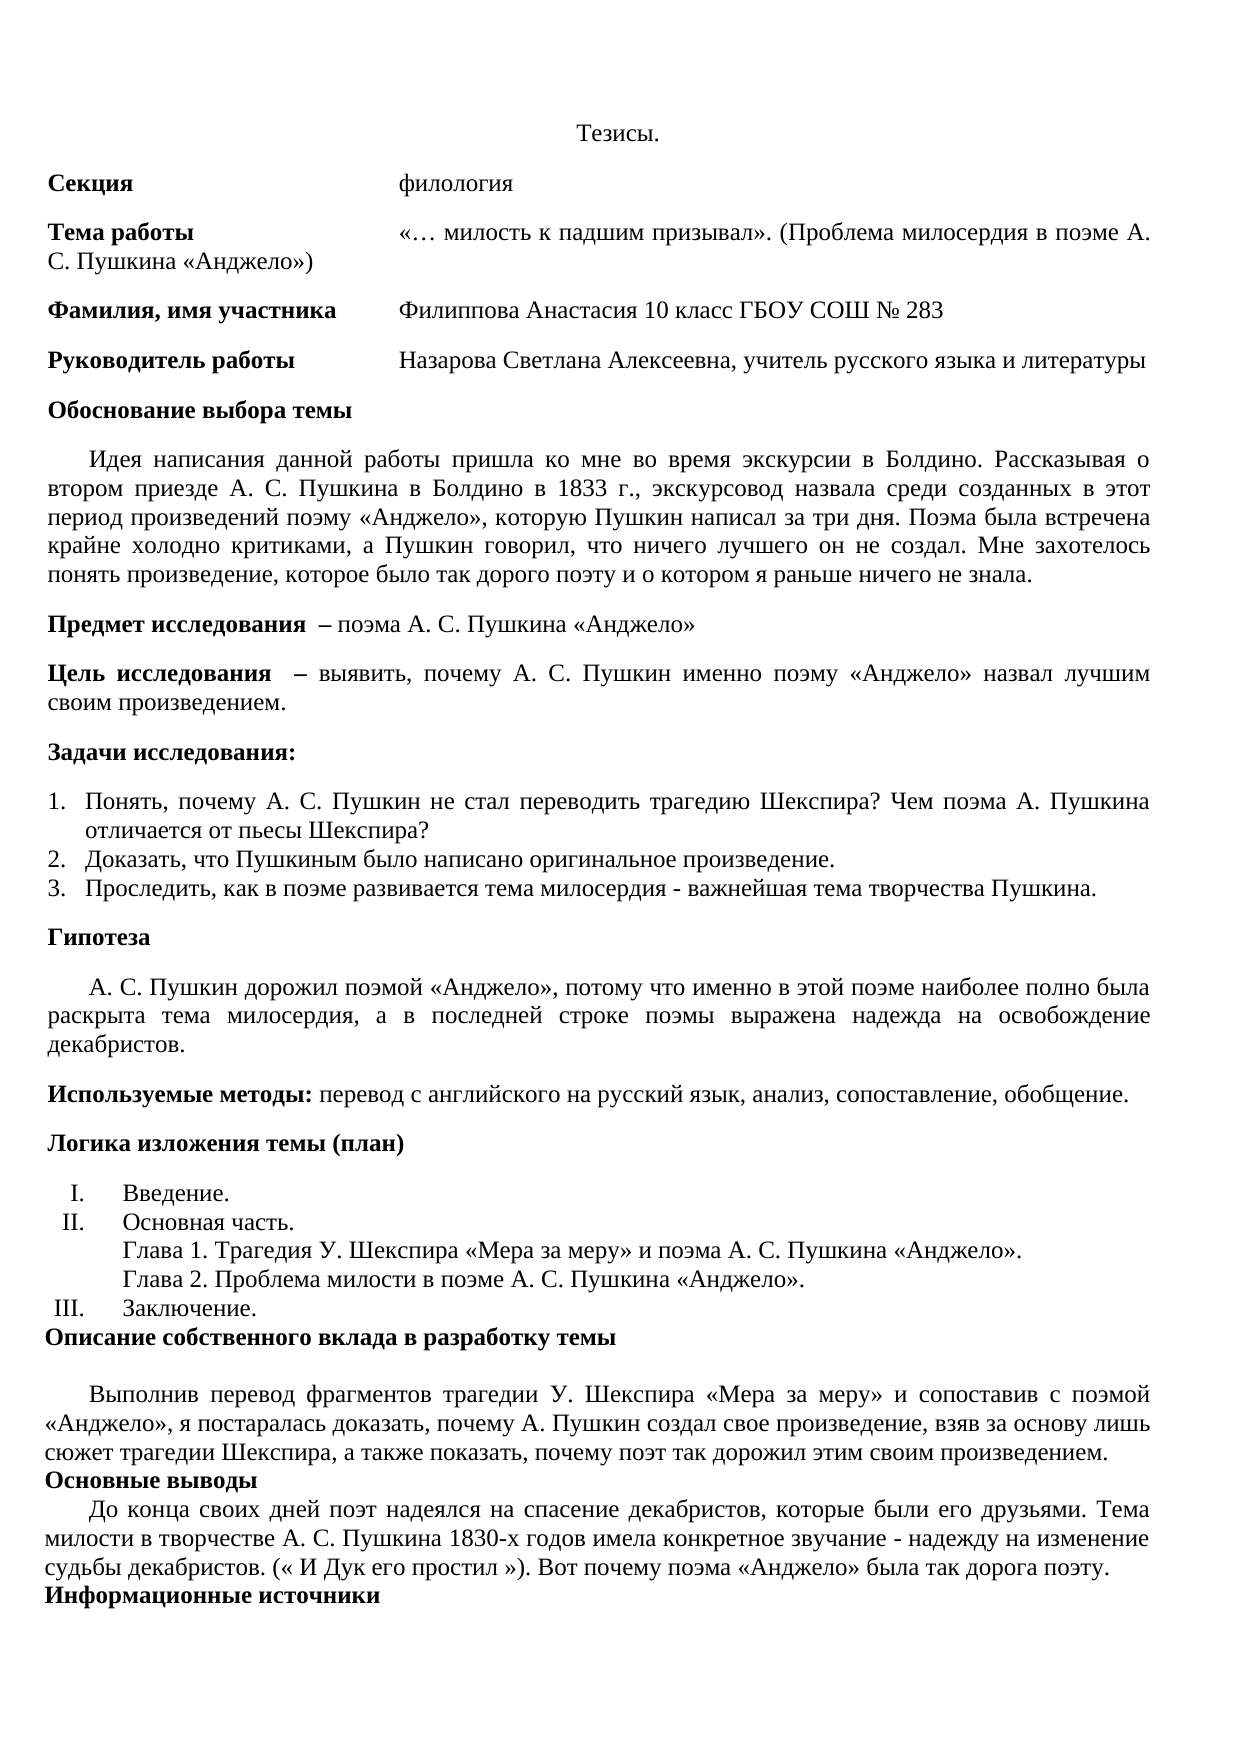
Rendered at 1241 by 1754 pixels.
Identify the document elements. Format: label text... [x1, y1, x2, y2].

list Глава 1. Трагедия У. Шекспира «Мера за меру» и поэма А. С. Пушкина «Анджело». [122, 1236, 1152, 1264]
text Логика изложения темы (план) [47, 1128, 1152, 1157]
list Выполнив перевод фрагментов трагедии У. Шекспира «Мера за меру» и сопоставив с поэмой «Анджело», я постаралась доказать, почему А. Пушкин создал свое произведение, взяв за основу лишь сюжет трагедии Шекспира, а также показать, почему поэт так дорожил этим своим произведением. [44, 1379, 1152, 1466]
text Тезисы. [576, 118, 1152, 147]
text А. С. Пушкин дорожил поэмой «Анджело», потому что именно в этой поэме наиболее полно была раскрыта тема милосердия, а в последней строке поэмы выражена надежда на освобождение декабристов. [47, 972, 1152, 1058]
list Понять, почему А. С. Пушкин не стал переводить трагедию Шекспира? Чем поэма А. Пушкина отличается от пьесы Шекспира? [47, 786, 1152, 844]
text Секция филология [47, 168, 1152, 196]
list Введение. [85, 1178, 1152, 1207]
list Доказать, что Пушкиным было написано оригинальное произведение. [47, 844, 1152, 873]
list Основные выводы [44, 1466, 1152, 1494]
text Задачи исследования: [47, 737, 1152, 766]
text Используемые методы: перевод с английского на русский язык, анализ, сопоставление, обобщение. [47, 1079, 1152, 1108]
text Фамилия, имя участника Филиппова Анастасия 10 класс ГБОУ СОШ № 283 [47, 296, 1152, 324]
list Глава 2. Проблема милости в поэме А. С. Пушкина «Анджело». [122, 1264, 1152, 1293]
list Проследить, как в поэме развивается тема милосердия - важнейшая тема творчества Пушкина. [47, 873, 1152, 901]
text Идея написания данной работы пришла ко мне во время экскурсии в Болдино. Рассказывая о втором приезде А. С. Пушкина в Болдино в 1833 г., экскурсовод назвала среди созданных в этот период произведений поэму «Анджело», которую Пушкин написал за три дня. Поэма была встречена крайне холодно критиками, а Пушкин говорил, что ничего лучшего он не создал. Мне захотелось понять произведение, которое было так дорого поэту и о котором я раньше ничего не знала. [47, 444, 1152, 588]
list Заключение. [85, 1293, 1152, 1322]
list Описание собственного вклада в разработку темы [44, 1322, 1152, 1351]
list Основная часть. [85, 1207, 1152, 1236]
text Гипотеза [47, 922, 1152, 951]
text Руководитель работы Назарова Светлана Алексеевна, учитель русского языка и литературы [47, 345, 1152, 374]
list До конца своих дней поэт надеялся на спасение декабристов, которые были его друзьями. Тема милости в творчестве А. С. Пушкина 1830-х годов имела конкретное звучание - надежду на изменение судьбы декабристов. (« И Дук его простил »). Вот почему поэма «Анджело» была так дорога поэту. [44, 1494, 1152, 1581]
list Информационные источники [44, 1581, 1152, 1609]
text Обоснование выбора темы [47, 395, 1152, 423]
text Тема работы «… милость к падшим призывал». (Проблема милосердия в поэме А. С. Пушкина «Анджело») [47, 217, 1152, 275]
text Цель исследования – выявить, почему А. С. Пушкин именно поэму «Анджело» назвал лучшим своим произведением. [47, 658, 1152, 716]
text Предмет исследования – поэма А. С. Пушкина «Анджело» [47, 609, 1152, 638]
